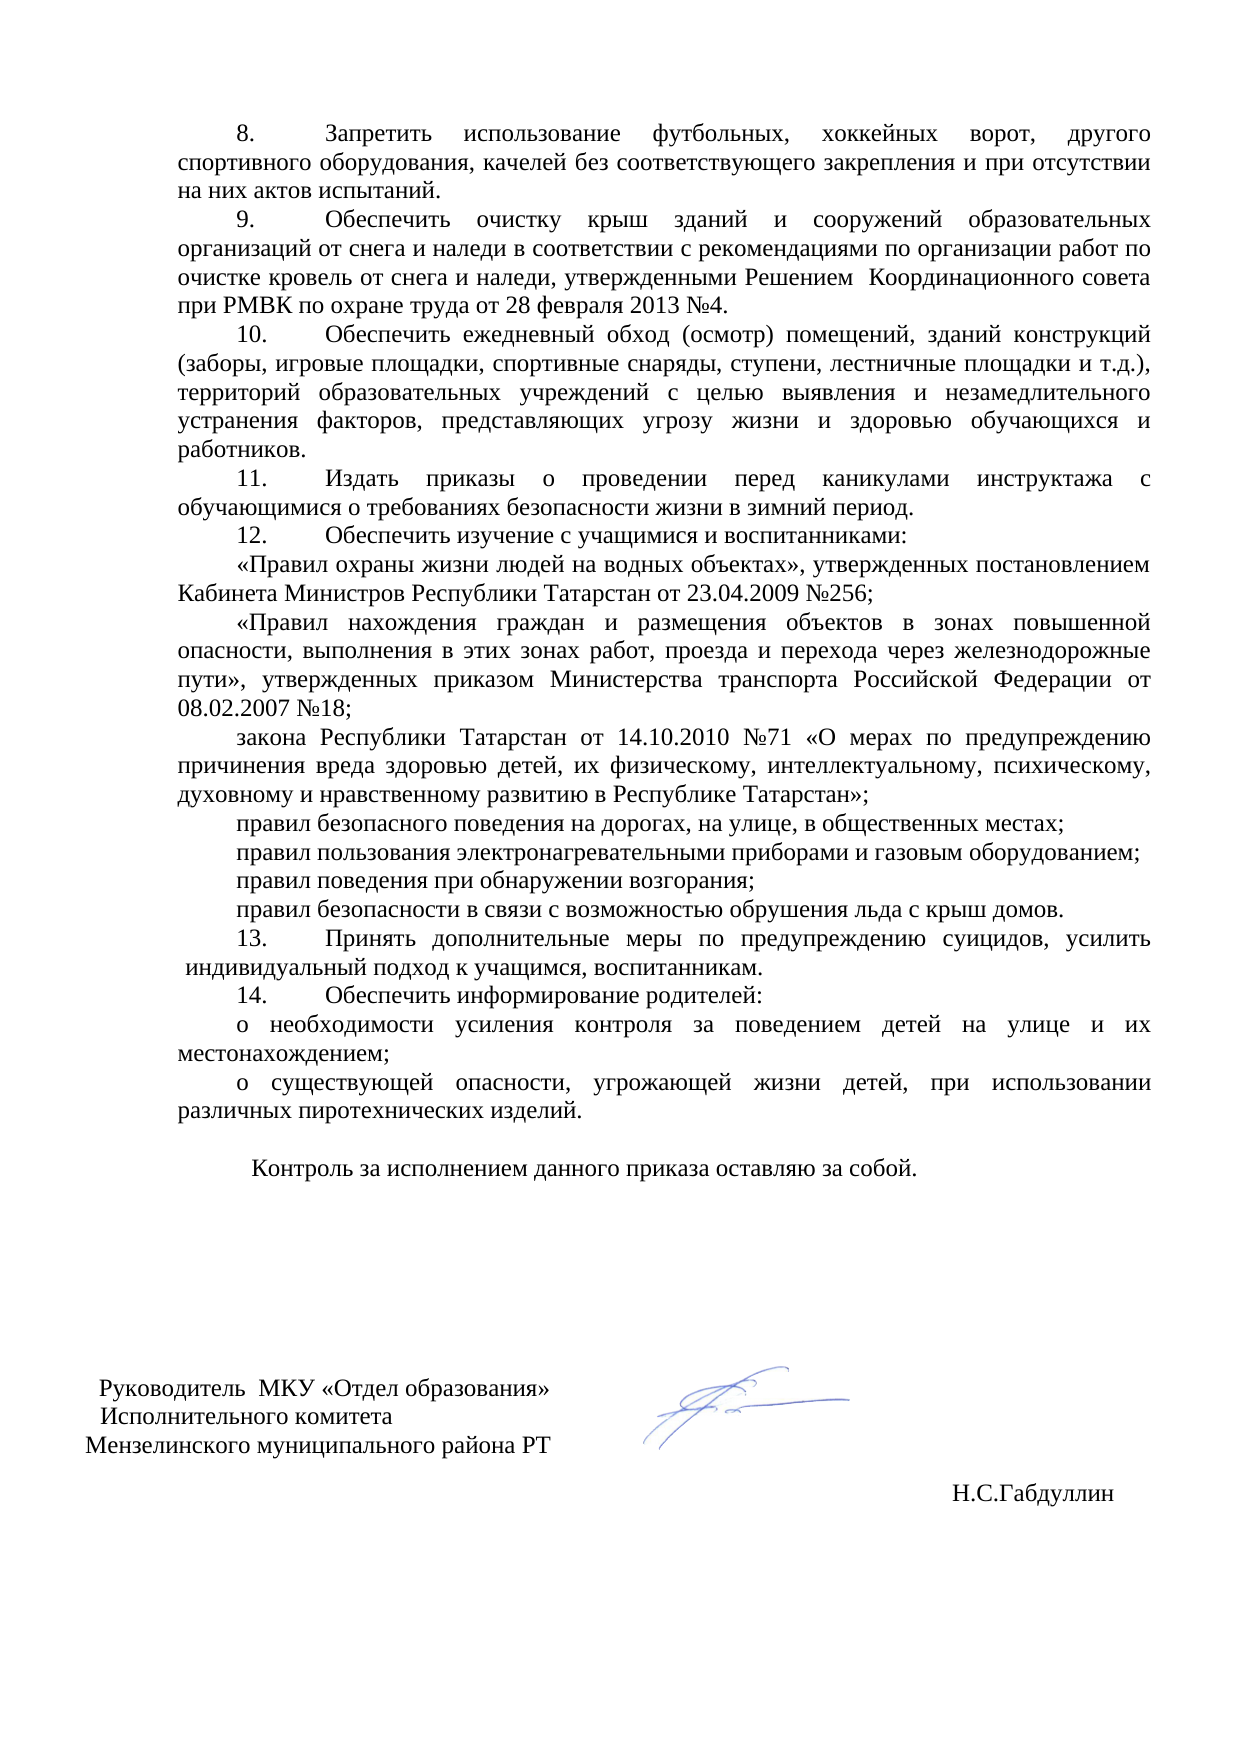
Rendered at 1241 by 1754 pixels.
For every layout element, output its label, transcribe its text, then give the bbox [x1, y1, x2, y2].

text правил безопасности в связи с возможностью обрушения льда с крыш домов. [177, 894, 1152, 923]
text правил безопасного поведения на дорогах, на улице, в общественных местах; [177, 808, 1152, 837]
text правил поведения при обнаружении возгорания; [177, 866, 1152, 894]
table_header Н.С.Габдуллин [841, 1342, 1167, 1507]
list Обеспечить очистку крыш зданий и сооружений образовательных организаций от снега и наледи в соответствии с рекомендациями по организации работ по очистке кровель от снега и наледи, утвержденными Решением Координационного совета при РМВК по охране труда от 28 февраля 2013 №4. [177, 204, 1152, 319]
list Принять дополнительные меры по предупреждению суицидов, усилить индивидуальный подход к учащимся, воспитанникам. [185, 923, 1152, 981]
text о необходимости усиления контроля за поведением детей на улице и их местонахождением; [177, 1009, 1152, 1067]
list Запретить использование футбольных, хоккейных ворот, другого спортивного оборудования, качелей без соответствующего закрепления и при отсутствии на них актов испытаний. [177, 118, 1152, 204]
text закона Республики Татарстан от 14.10.2010 №71 «О мерах по предупреждению причинения вреда здоровью детей, их физическому, интеллектуальному, психическому, духовному и нравственному развитию в Республике Татарстан»; [177, 722, 1152, 808]
text правил пользования электронагревательными приборами и газовым оборудованием; [177, 837, 1152, 866]
list Обеспечить информирование родителей: [177, 981, 1152, 1009]
table_header Руководитель МКУ «Отдел образования» Исполнительного комитета Мензелинского муниципального района РТ [74, 1342, 574, 1507]
list Обеспечить изучение с учащимися и воспитанниками: [177, 521, 1152, 549]
text о существующей опасности, угрожающей жизни детей, при использовании различных пиротехнических изделий. [177, 1067, 1152, 1124]
text Контроль за исполнением данного приказа оставляю за собой. [177, 1153, 1152, 1182]
list Издать приказы о проведении перед каникулами инструктажа с обучающимися о требованиях безопасности жизни в зимний период. [177, 463, 1152, 521]
table_header [574, 1342, 841, 1507]
list Обеспечить ежедневный обход (осмотр) помещений, зданий конструкций (заборы, игровые площадки, спортивные снаряды, ступени, лестничные площадки и т.д.), территорий образовательных учреждений с целью выявления и незамедлительного устранения факторов, представляющих угрозу жизни и здоровью обучающихся и работников. [177, 319, 1152, 463]
text «Правил охраны жизни людей на водных объектах», утвержденных постановлением Кабинета Министров Республики Татарстан от 23.04.2009 №256; [177, 549, 1152, 607]
text «Правил нахождения граждан и размещения объектов в зонах повышенной опасности, выполнения в этих зонах работ, проезда и перехода через железнодорожные пути», утвержденных приказом Министерства транспорта Российской Федерации от 08.02.2007 №18; [177, 607, 1152, 722]
